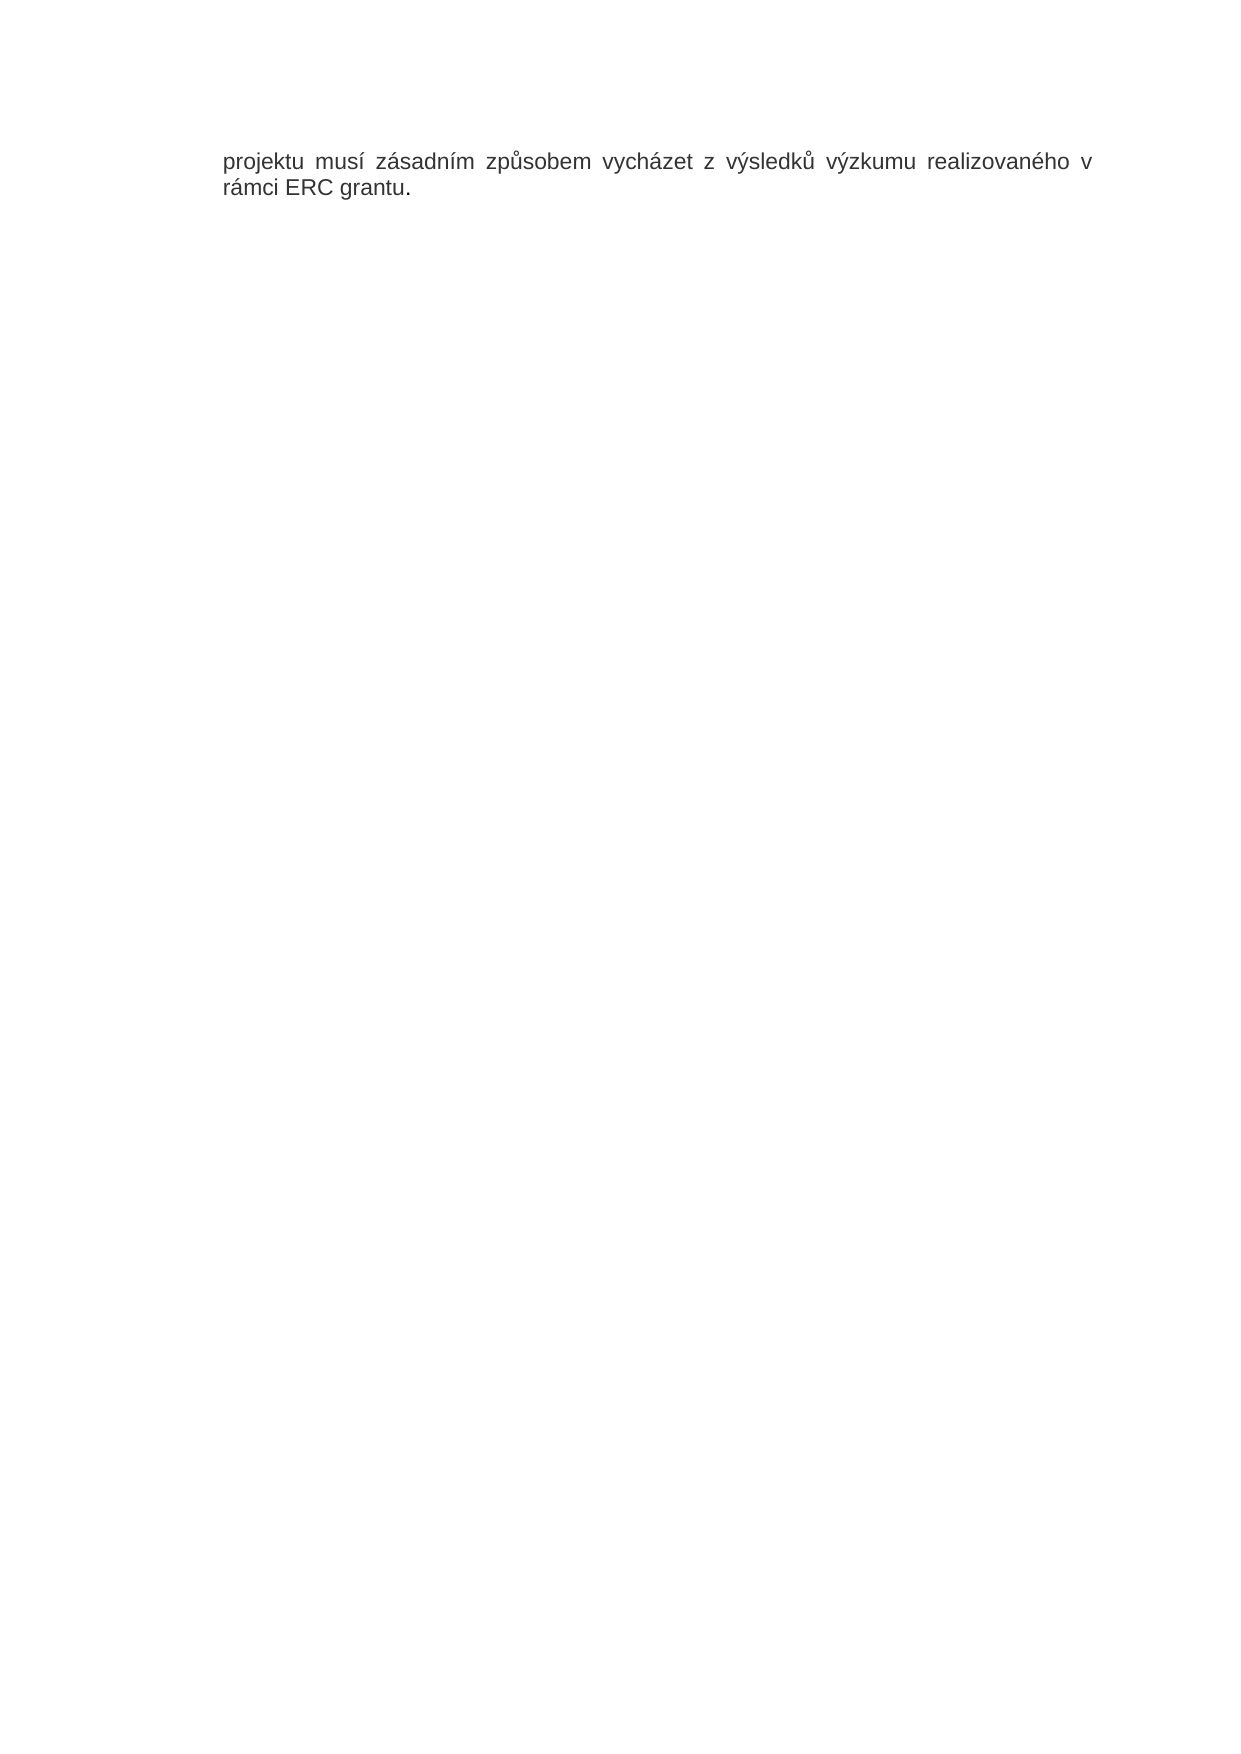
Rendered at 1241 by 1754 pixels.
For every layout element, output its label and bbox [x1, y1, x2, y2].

list [185, 148, 1093, 200]
